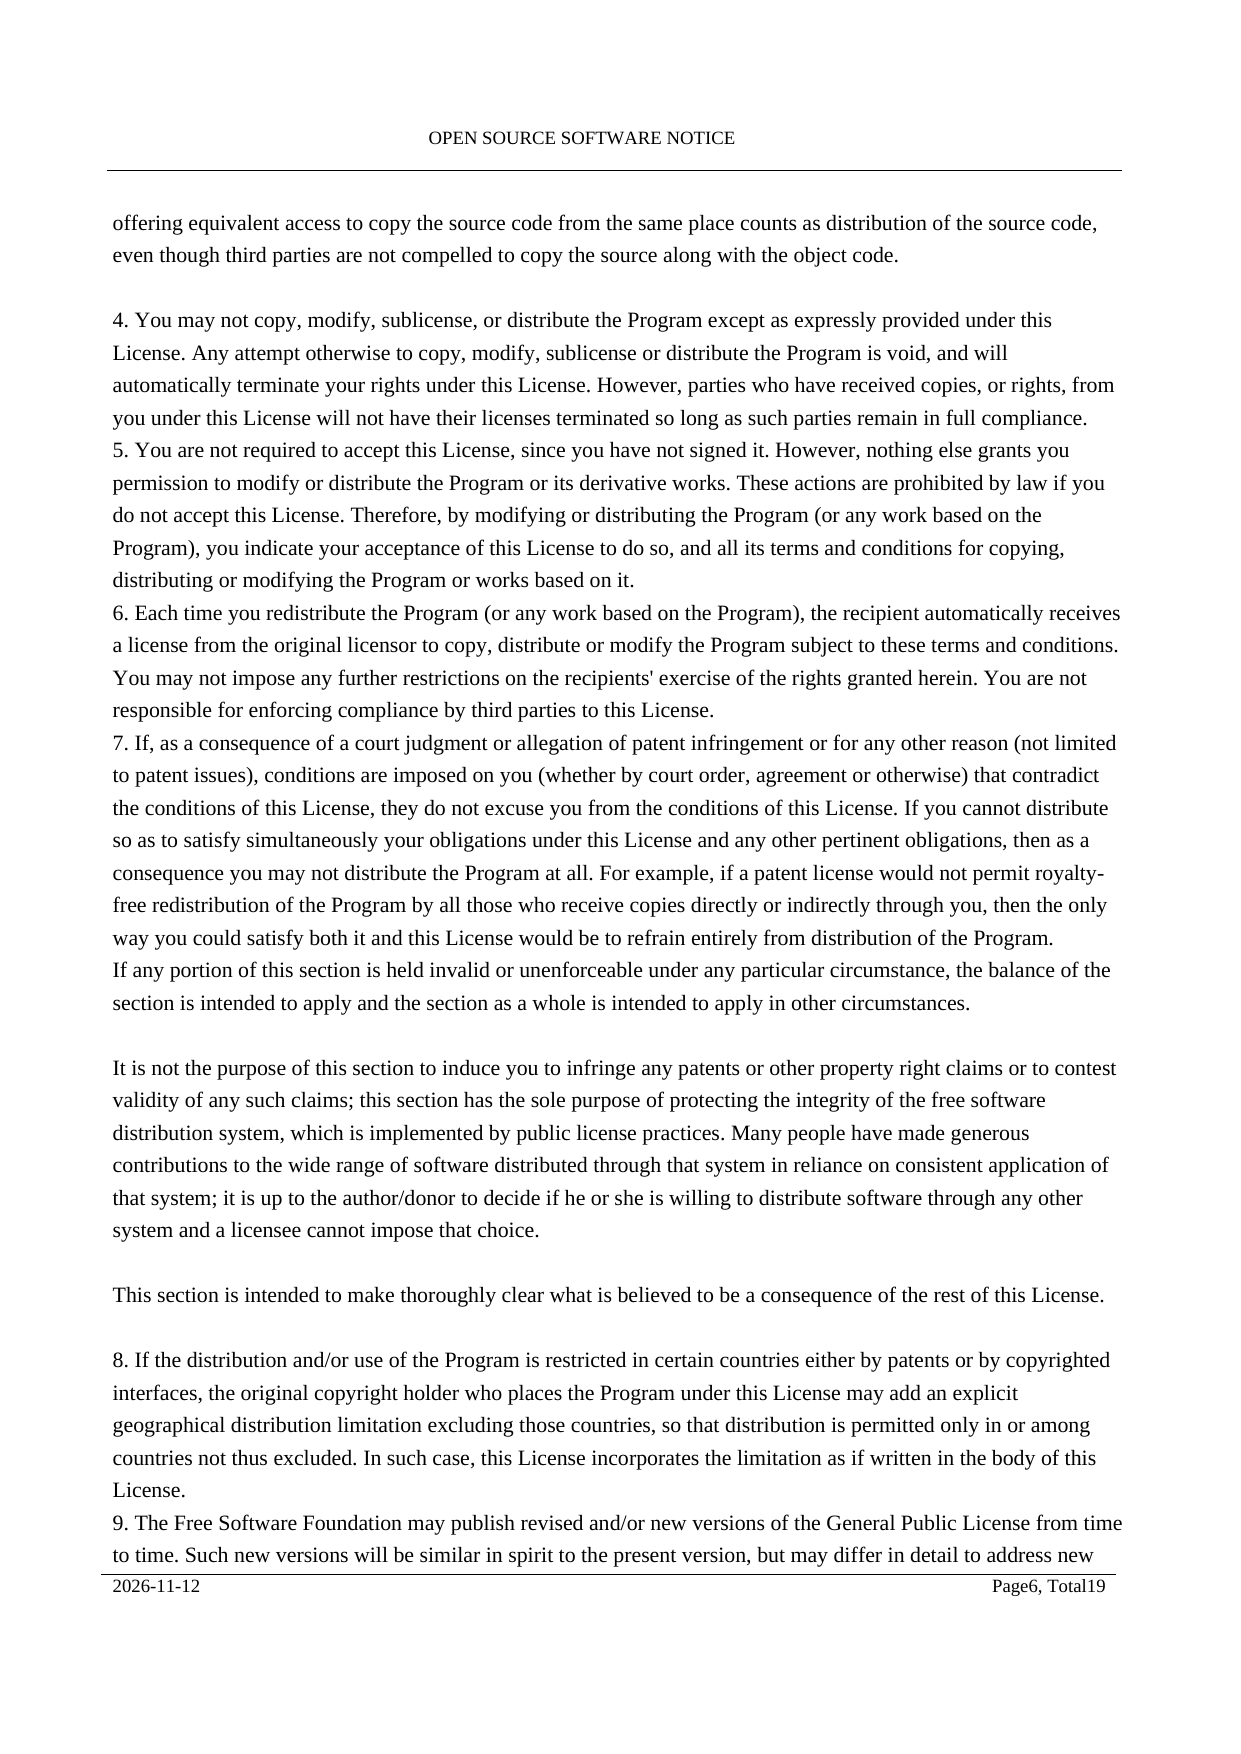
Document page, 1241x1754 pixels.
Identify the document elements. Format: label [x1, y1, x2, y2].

text [112, 206, 1128, 1571]
